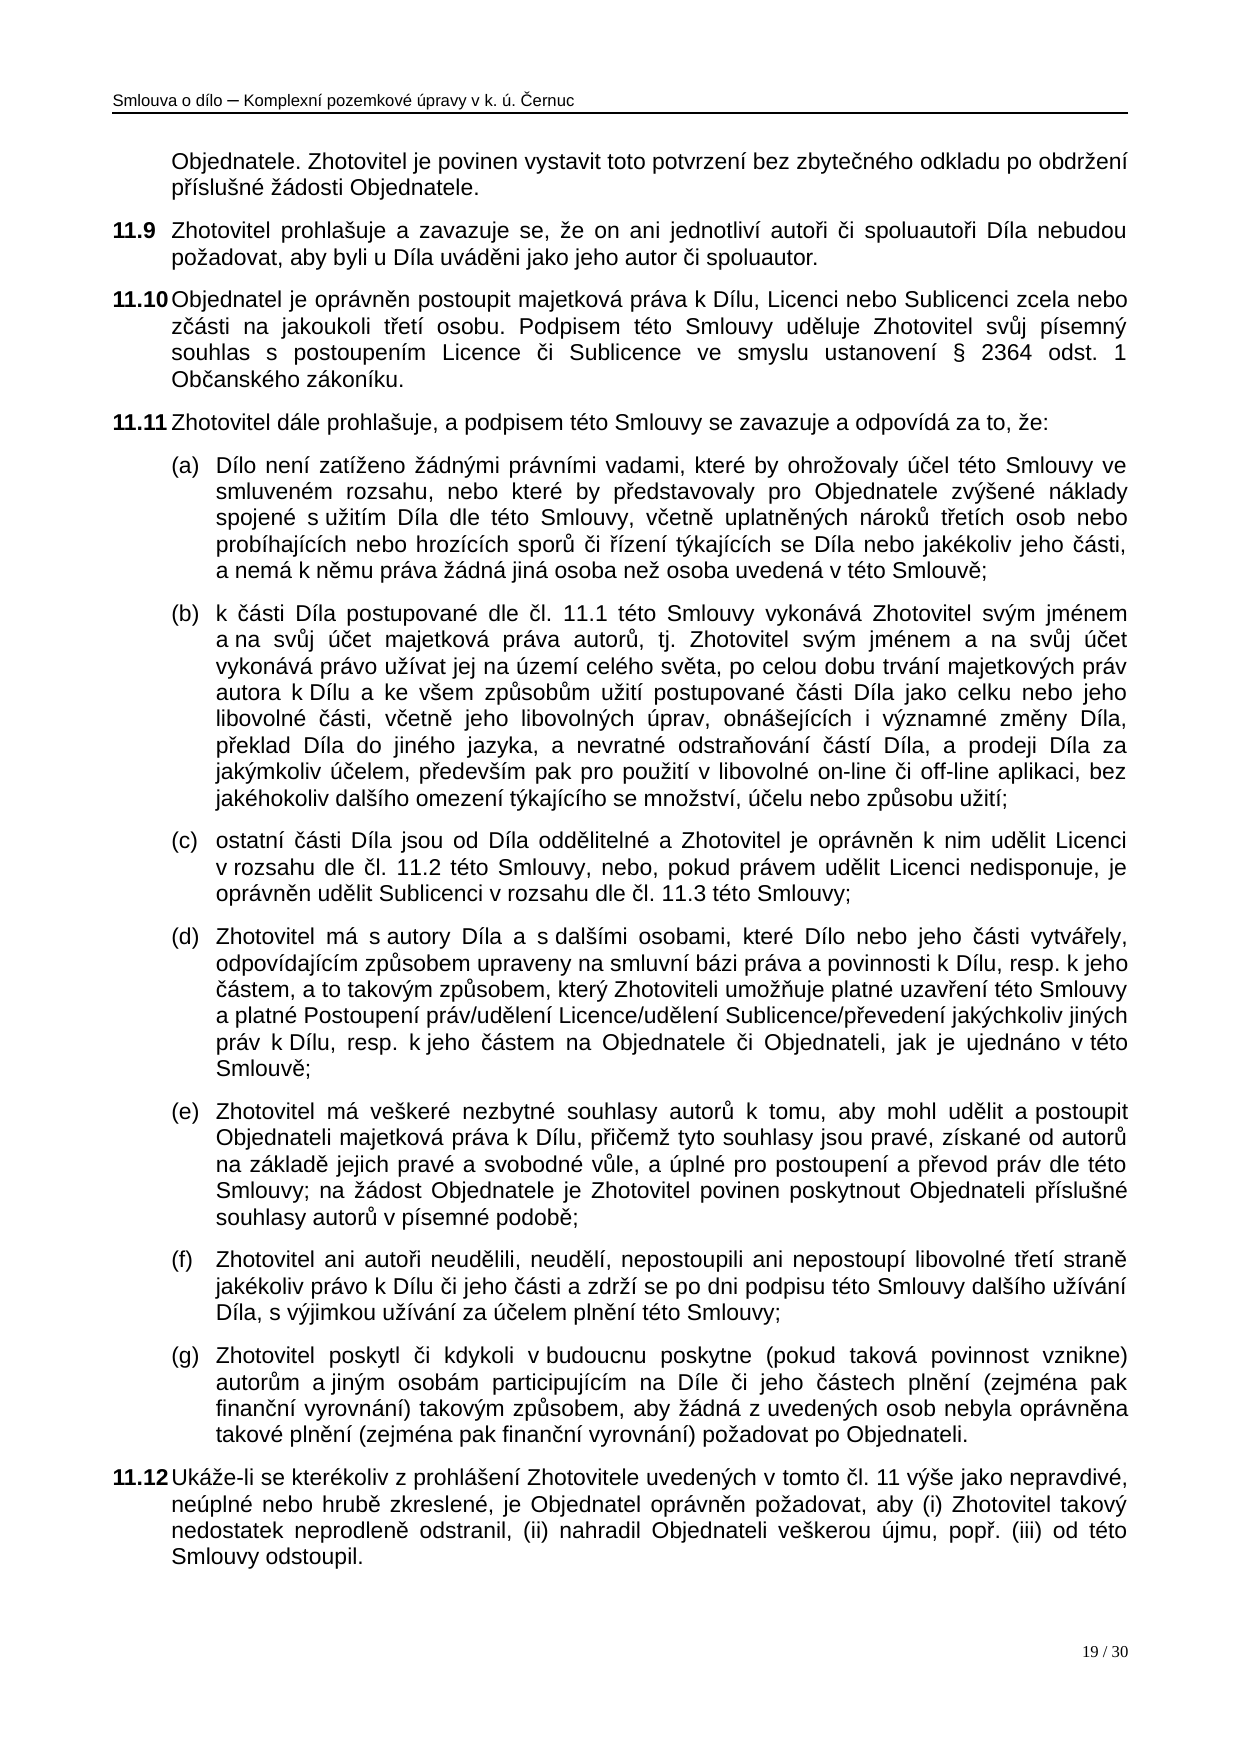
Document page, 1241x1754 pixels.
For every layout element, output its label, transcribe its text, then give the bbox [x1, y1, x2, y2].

text Zhotovitel poskytl či kdykoli v budoucnu poskytne (pokud taková povinnost vznikne) autorům a jiným osobám participujícím na Díle či jeho částech plnění (zejména pak finanční vyrovnání) takovým způsobem, aby žádná z uvedených osob nebyla oprávněna takové plnění (zejména pak finanční vyrovnání) požadovat po Objednateli. [171, 1342, 1128, 1448]
list Dílo není zatíženo žádnými právními vadami, které by ohrožovaly účel této Smlouvy ve smluveném rozsahu, nebo které by představovaly pro Objednatele zvýšené náklady spojené s užitím Díla dle této Smlouvy, včetně uplatněných nároků třetích osob nebo probíhajících nebo hrozících sporů či řízení týkajících se Díla nebo jakékoliv jeho části, a nemá k němu práva žádná jiná osoba než osoba uvedená v této Smlouvě; [171, 452, 1128, 583]
text Zhotovitel prohlašuje a zavazuje se, že on ani jednotliví autoři či spoluautoři Díla nebudou požadovat, aby byli u Díla uváděni jako jeho autor či spoluautor. [112, 217, 1128, 270]
text Zhotovitel má s autory Díla a s dalšími osobami, které Dílo nebo jeho části vytvářely, odpovídajícím způsobem upraveny na smluvní bázi práva a povinnosti k Dílu, resp. k jeho částem, a to takovým způsobem, který Zhotoviteli umožňuje platné uzavření této Smlouvy a platné Postoupení práv/udělení Licence/udělení Sublicence/převedení jakýchkoliv jiných práv k Dílu, resp. k jeho částem na Objednatele či Objednateli, jak je ujednáno v této Smlouvě; [171, 923, 1128, 1081]
text k části Díla postupované dle čl. 11.1 této Smlouvy vykonává Zhotovitel svým jménem a na svůj účet majetková práva autorů, tj. Zhotovitel svým jménem a na svůj účet vykonává právo užívat jej na území celého světa, po celou dobu trvání majetkových práv autora k Dílu a ke všem způsobům užití postupované části Díla jako celku nebo jeho libovolné části, včetně jeho libovolných úprav, obnášejících i významné změny Díla, překlad Díla do jiného jazyka, a nevratné odstraňování částí Díla, a prodeji Díla za jakýmkoliv účelem, především pak pro použití v libovolné on-line či off-line aplikaci, bez jakéhokoliv dalšího omezení týkajícího se množství, účelu nebo způsobu užití; [171, 600, 1128, 811]
text Zhotovitel ani autoři neudělili, neudělí, nepostoupili ani nepostoupí libovolné třetí straně jakékoliv právo k Dílu či jeho části a zdrží se po dni podpisu této Smlouvy dalšího užívání Díla, s výjimkou užívání za účelem plnění této Smlouvy; [171, 1246, 1128, 1326]
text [112, 148, 1128, 200]
text ostatní části Díla jsou od Díla oddělitelné a Zhotovitel je oprávněn k nim udělit Licenci v rozsahu dle čl. 11.2 této Smlouvy, nebo, pokud právem udělit Licenci nedisponuje, je oprávněn udělit Sublicenci v rozsahu dle čl. 11.3 této Smlouvy; [171, 827, 1128, 907]
text Zhotovitel dále prohlašuje, a podpisem této Smlouvy se zavazuje a odpovídá za to, že: [112, 408, 1128, 435]
text Objednatel je oprávněn postoupit majetková práva k Dílu, Licenci nebo Sublicenci zcela nebo zčásti na jakoukoli třetí osobu. Podpisem této Smlouvy uděluje Zhotovitel svůj písemný souhlas s postoupením Licence či Sublicence ve smyslu ustanovení § 2364 odst. 1 Občanského zákoníku. [112, 286, 1128, 392]
text Zhotovitel má veškeré nezbytné souhlasy autorů k tomu, aby mohl udělit a postoupit Objednateli majetková práva k Dílu, přičemž tyto souhlasy jsou pravé, získané od autorů na základě jejich pravé a svobodné vůle, a úplné pro postoupení a převod práv dle této Smlouvy; na žádost Objednatele je Zhotovitel povinen poskytnout Objednateli příslušné souhlasy autorů v písemné podobě; [171, 1098, 1128, 1230]
text Ukáže-li se kterékoliv z prohlášení Zhotovitele uvedených v tomto čl. 11 výše jako nepravdivé, neúplné nebo hrubě zkreslené, je Objednatel oprávněn požadovat, aby (i) Zhotovitel takový nedostatek neprodleně odstranil, (ii) nahradil Objednateli veškerou újmu, popř. (iii) od této Smlouvy odstoupil. [112, 1464, 1128, 1570]
